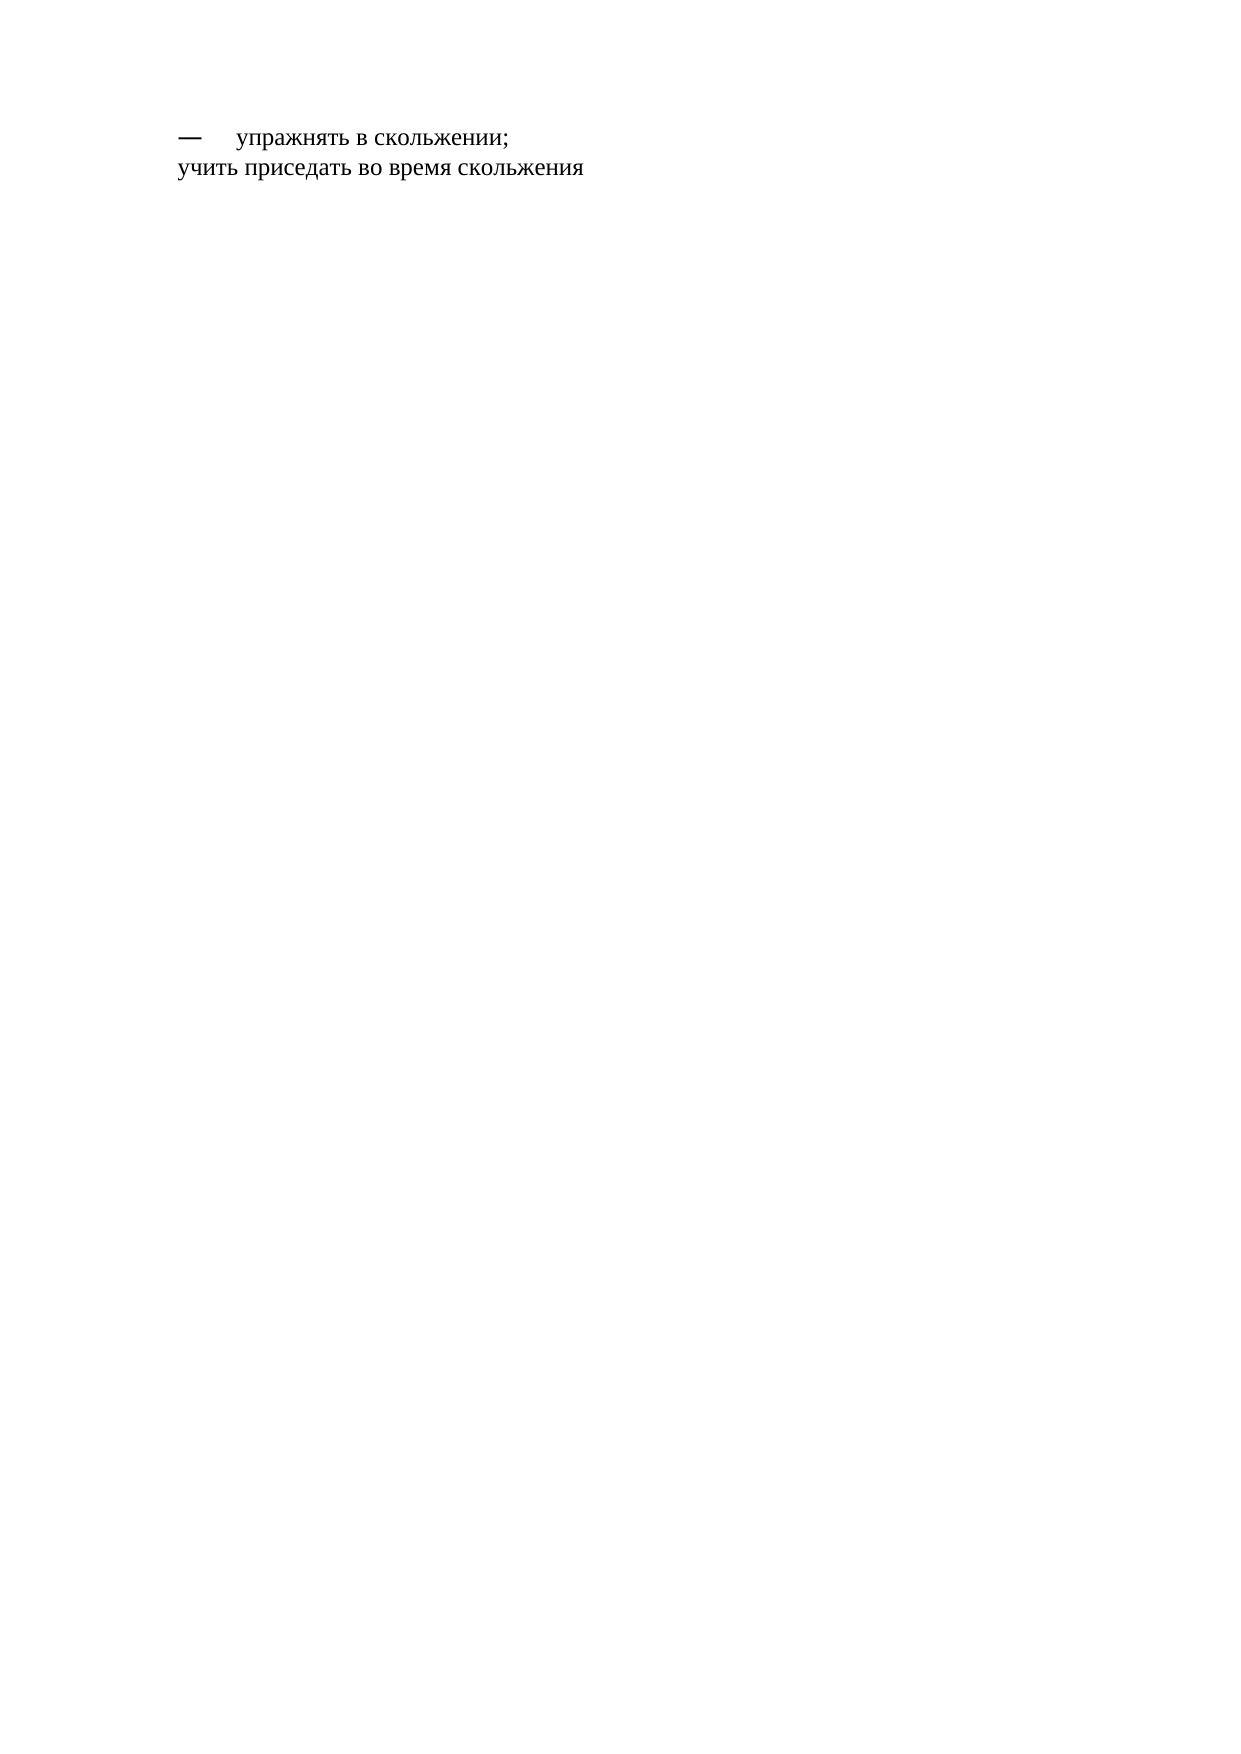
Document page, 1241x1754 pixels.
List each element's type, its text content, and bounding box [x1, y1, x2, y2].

list упражнять в скольжении; [177, 118, 1152, 152]
text учить приседать во время скольжения [177, 152, 1152, 181]
